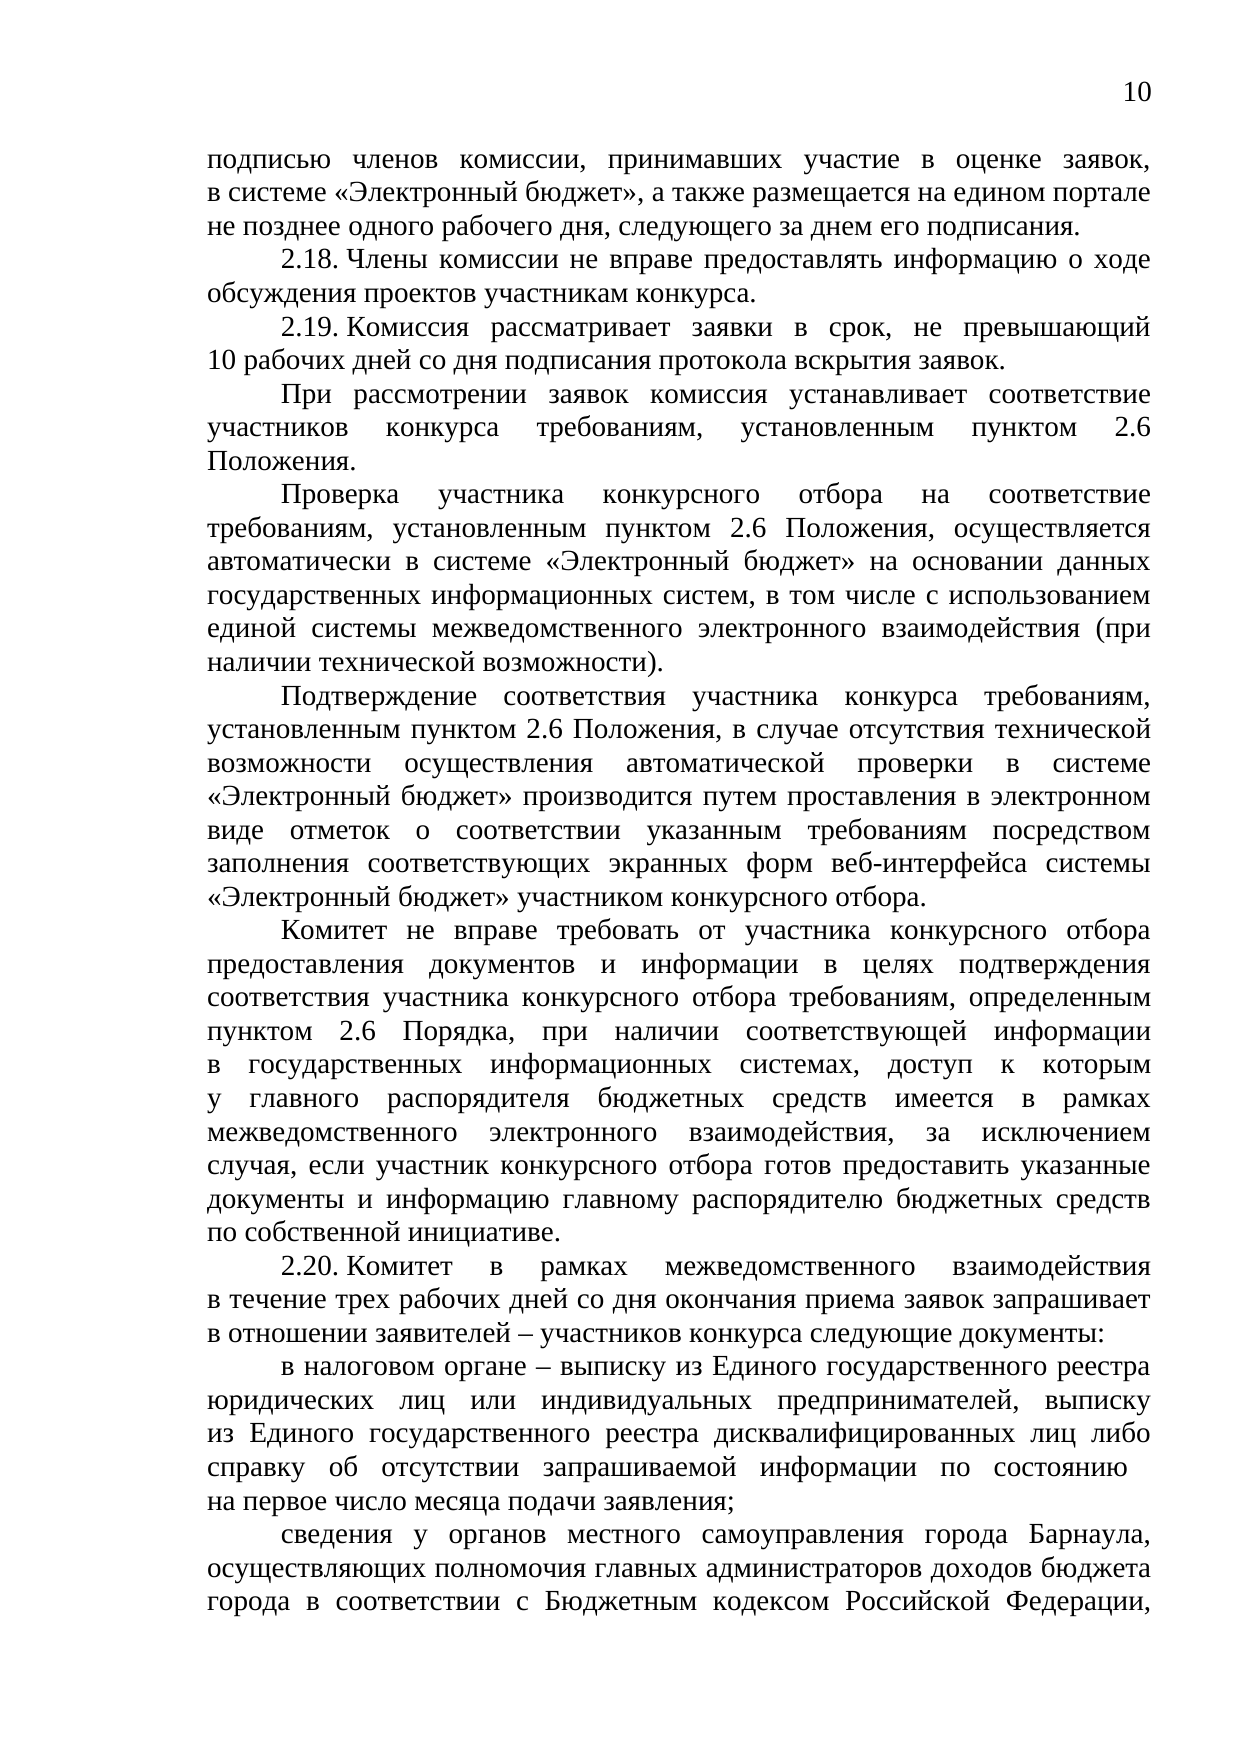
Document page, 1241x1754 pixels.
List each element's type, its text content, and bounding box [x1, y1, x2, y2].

text 2.18. Члены комиссии не вправе предоставлять информацию о ходе обсуждения проектов участникам конкурса. [207, 242, 1152, 309]
text Проверка участника конкурсного отбора на соответствие требованиям, установленным пунктом 2.6 Положения, осуществляется автоматически в системе «Электронный бюджет» на основании данных государственных информационных систем, в том числе с использованием единой системы межведомственного электронного взаимодействия (при наличии технической возможности). [207, 476, 1152, 678]
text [207, 141, 1152, 242]
text в налоговом органе – выписку из Единого государственного реестра юридических лиц или индивидуальных предпринимателей, выписку из Единого государственного реестра дисквалифицированных лиц либо справку об отсутствии запрашиваемой информации по состоянию на первое число месяца подачи заявления; [207, 1348, 1152, 1516]
text 2.19. Комиссия рассматривает заявки в срок, не превышающий 10 рабочих дней со дня подписания протокола вскрытия заявок. [207, 309, 1152, 376]
text 2.20. Комитет в рамках межведомственного взаимодействия в течение трех рабочих дней со дня окончания приема заявок запрашивает в отношении заявителей – участников конкурса следующие документы: [207, 1248, 1152, 1348]
text При рассмотрении заявок комиссия устанавливает соответствие участников конкурса требованиям, установленным пунктом 2.6 Положения. [207, 376, 1152, 476]
text Подтверждение соответствия участника конкурса требованиям, установленным пунктом 2.6 Положения, в случае отсутствия технической возможности осуществления автоматической проверки в системе «Электронный бюджет» производится путем проставления в электронном виде отметок о соответствии указанным требованиям посредством заполнения соответствующих экранных форм веб-интерфейса системы «Электронный бюджет» участником конкурсного отбора. [207, 678, 1152, 912]
text Комитет не вправе требовать от участника конкурсного отбора предоставления документов и информации в целях подтверждения соответствия участника конкурсного отбора требованиям, определенным пунктом 2.6 Порядка, при наличии соответствующей информации в государственных информационных системах, доступ к которым у главного распорядителя бюджетных средств имеется в рамках межведомственного электронного взаимодействия, за исключением случая, если участник конкурсного отбора готов предоставить указанные документы и информацию главному распорядителю бюджетных средств по собственной инициативе. [207, 912, 1152, 1248]
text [207, 1516, 1152, 1617]
